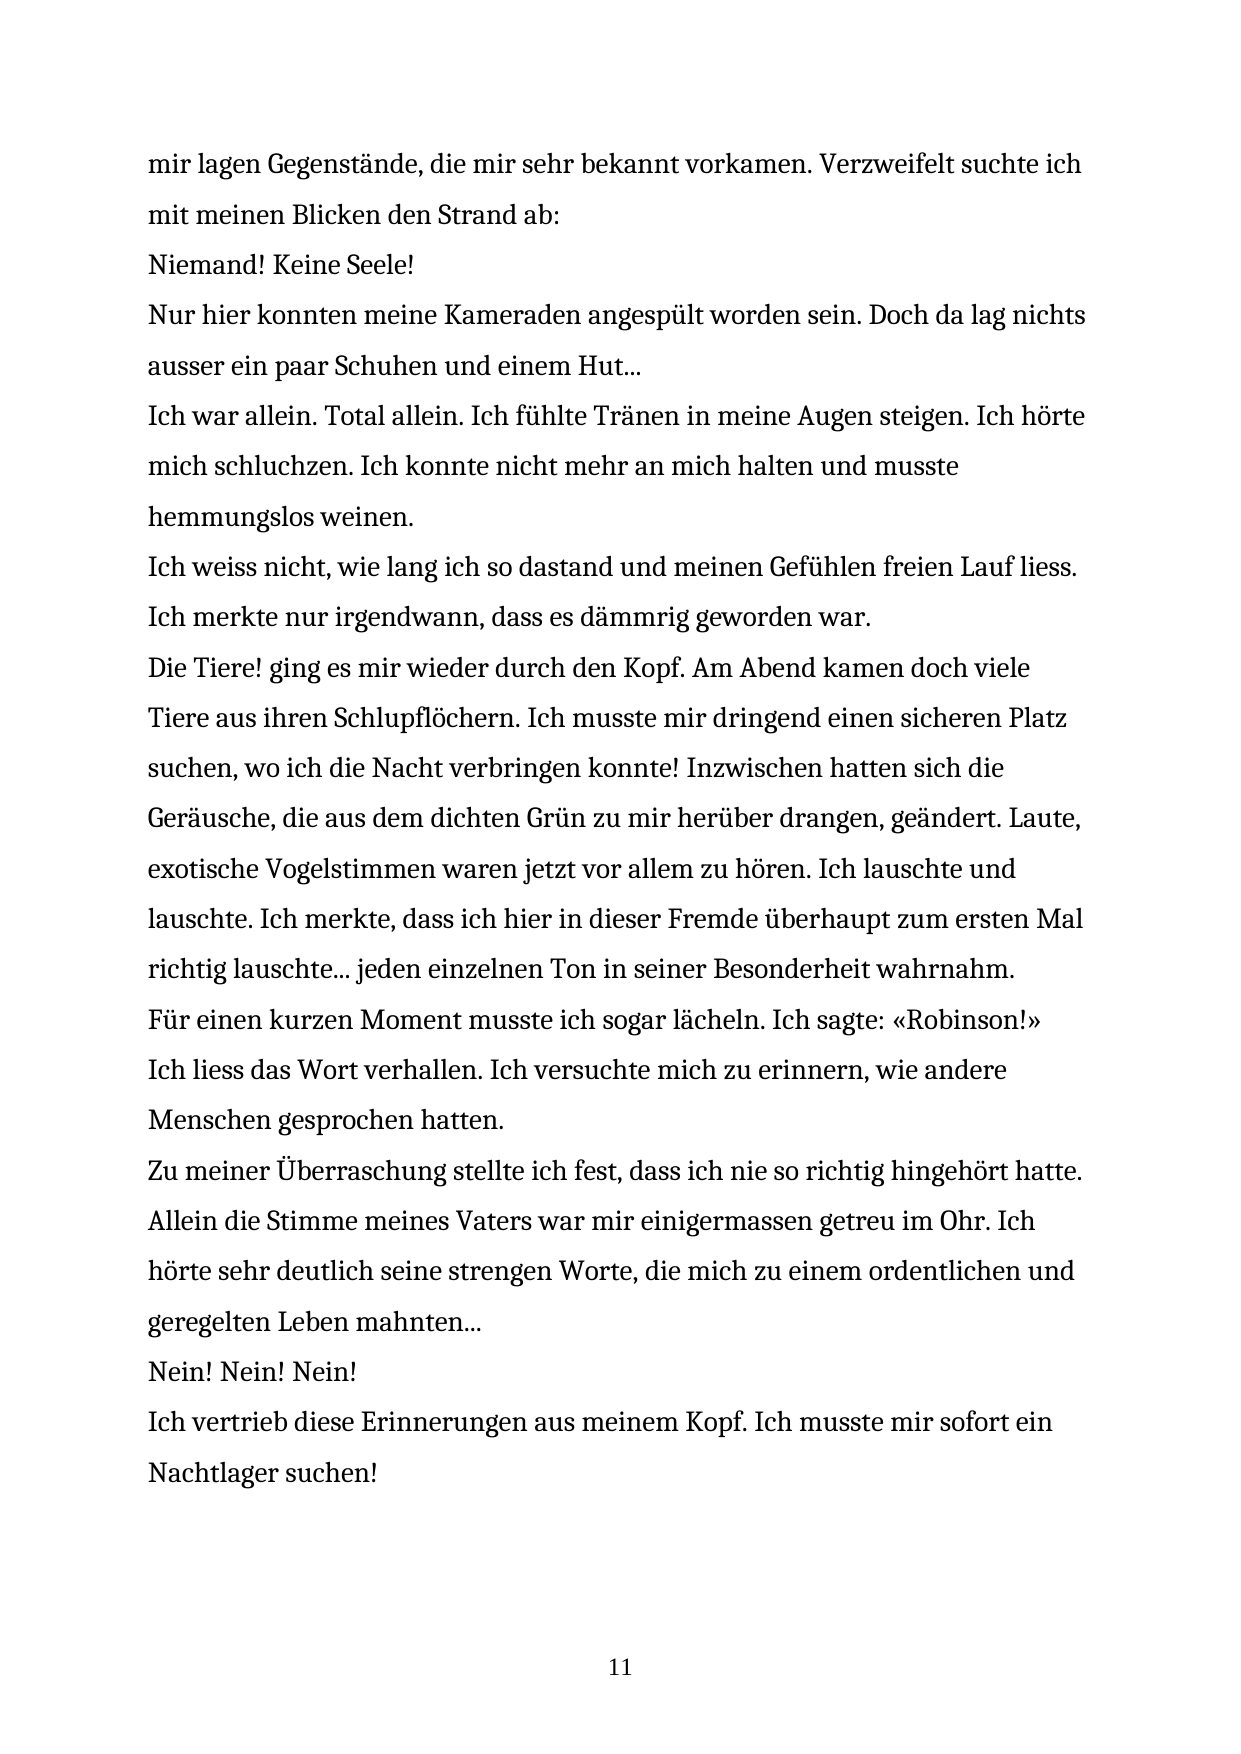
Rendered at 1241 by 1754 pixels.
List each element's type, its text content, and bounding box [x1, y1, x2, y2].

text Ich liess das Wort verhallen. Ich versuchte mich zu erinnern, wie andere Menschen gesprochen hatten. [148, 1053, 1093, 1137]
text Nein! Nein! Nein! [148, 1355, 1093, 1389]
text Niemand! Keine Seele! [148, 248, 1093, 282]
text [148, 148, 1093, 231]
text Die Tiere! ging es mir wieder durch den Kopf. Am Abend kamen doch viele Tiere aus ihren Schlupflöchern. Ich musste mir dringend einen sicheren Platz suchen, wo ich die Nacht verbringen konnte! Inzwischen hatten sich die Geräusche, die aus dem dichten Grün zu mir herüber drangen, geändert. Laute, exotische Vogelstimmen waren jetzt vor allem zu hören. Ich lauschte und lauschte. Ich merkte, dass ich hier in dieser Fremde überhaupt zum ersten Mal richtig lauschte... jeden einzelnen Ton in seiner Besonderheit wahrnahm. [148, 651, 1093, 986]
text Ich vertrieb diese Erinnerungen aus meinem Kopf. Ich musste mir sofort ein Nachtlager suchen! [148, 1405, 1093, 1489]
text Ich war allein. Total allein. Ich fühlte Tränen in meine Augen steigen. Ich hörte mich schluchzen. Ich konnte nicht mehr an mich halten und musste hemmungslos weinen. [148, 399, 1093, 533]
text Nur hier konnten meine Kameraden angespült worden sein. Doch da lag nichts ausser ein paar Schuhen und einem Hut... [148, 298, 1093, 382]
text Für einen kurzen Moment musste ich sogar lächeln. Ich sagte: «Robinson!» [148, 1003, 1093, 1036]
text Zu meiner Überraschung stellte ich fest, dass ich nie so richtig hingehört hatte. Allein die Stimme meines Vaters war mir einigermassen getreu im Ohr. Ich hörte sehr deutlich seine strengen Worte, die mich zu einem ordentlichen und geregelten Leben mahnten... [148, 1154, 1093, 1338]
text Ich weiss nicht, wie lang ich so dastand und meinen Gefühlen freien Lauf liess. Ich merkte nur irgendwann, dass es dämmrig geworden war. [148, 550, 1093, 634]
